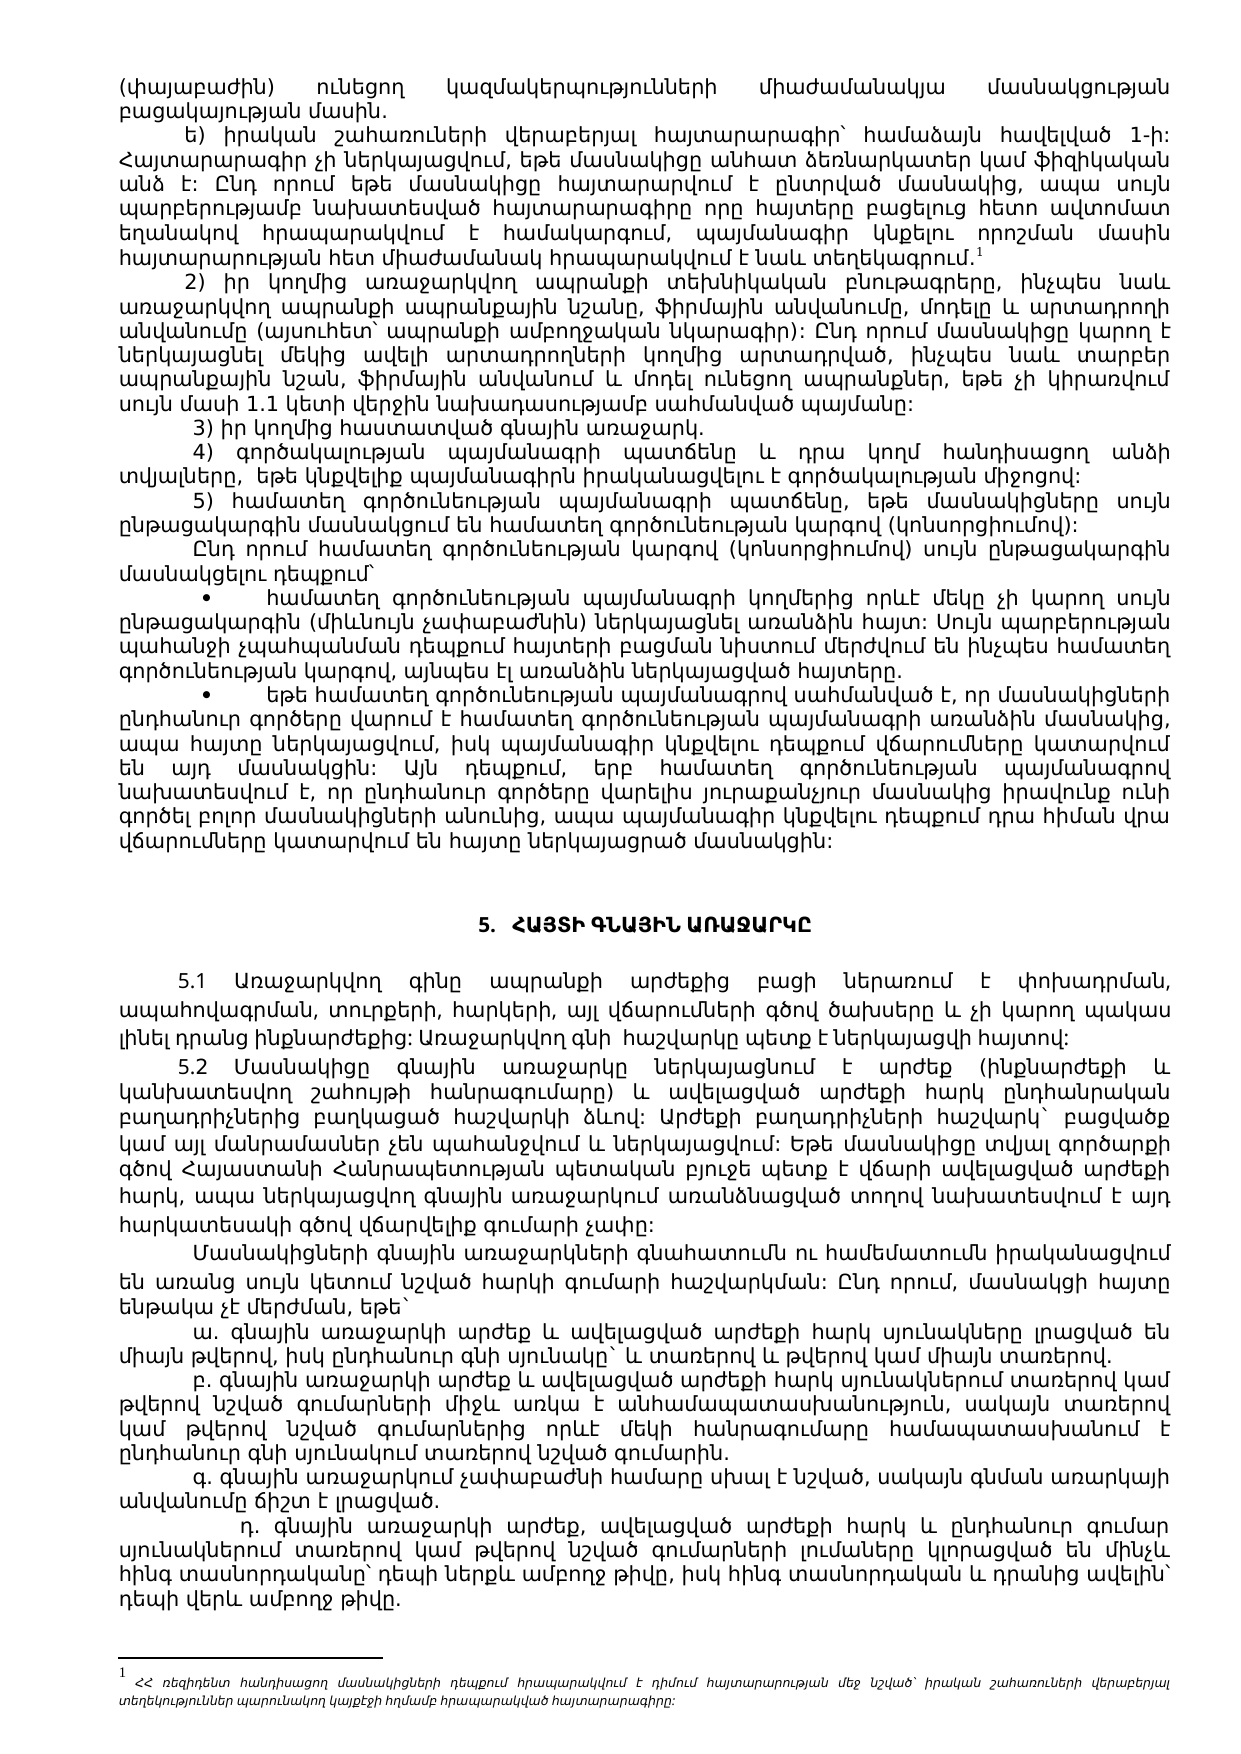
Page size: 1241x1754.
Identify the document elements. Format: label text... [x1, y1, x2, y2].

text գ. գնային առաջարկում չափաբաժնի համարը սխալ է նշված, սակայն գնման առարկայի անվանումը ճիշտ է լրացված. [118, 1465, 1171, 1514]
text ե) իրական շահառուների վերաբերյալ հայտարարագիր՝ համաձայն հավելված 1-ի: Հայտարարագիր չի ներկայացվում, եթե մասնակիցը անհատ ձեռնարկատեր կամ ֆիզիկական անձ է: Ընդ որում եթե մասնակիցը հայտարարվում է ընտրված մասնակից, ապա սույն պարբերությամբ նախատեսված հայտարարագիրը որը հայտերը բացելուց հետո ավտոմատ եղանակով հրապարակվում է համակարգում, պայմանագիր կնքելու որոշման մասին հայտարարության հետ միաժամանակ հրապարակվում է նաև տեղեկագրում․ [118, 123, 1171, 270]
text Ընդ որում համատեղ գործունեության կարգով (կոնսորցիումով) սույն ընթացակարգին մասնակցելու դեպքում՝ [118, 537, 1171, 586]
text դ. գնային առաջարկի արժեք, ավելացված արժեքի հարկ և ընդհանուր գումար սյունակներում տառերով կամ թվերով նշված գումարների լումաները կլորացված են մինչև հինգ տասնորդականը՝ դեպի ներքև ամբողջ թիվը, իսկ հինգ տասնորդական և դրանից ավելին՝ դեպի վերև ամբողջ թիվը. [118, 1514, 1171, 1611]
text բ. գնային առաջարկի արժեք և ավելացված արժեքի հարկ սյունակներում տառերով կամ թվերով նշված գումարների միջև առկա է անհամապատասխանություն, սակայն տառերով կամ թվերով նշված գումարներից որևէ մեկի հանրագումարը համապատասխանում է ընդհանուր գնի սյունակում տառերով նշված գումարին. [118, 1368, 1171, 1465]
text 5.2 Մասնակիցը գնային առաջարկը ներկայացնում է արժեք (ինքնարժեքի և կանխատեսվող շահույթի հանրագումարը) և ավելացված արժեքի հարկ ընդհանրական բաղադրիչներից բաղկացած հաշվարկի ձևով: Արժեքի բաղադրիչների հաշվարկ` բացվածք կամ այլ մանրամասներ չեն պահանջվում և ներկայացվում: Եթե մասնակիցը տվյալ գործարքի գծով Հայաստանի Հանրապետության պետական բյուջե պետք է վճարի ավելացված արժեքի հարկ, ապա ներկայացվող գնային առաջարկում առանձնացված տողով նախատեսվում է այդ հարկատեսակի գծով վճարվելիք գումարի չափը: [118, 1052, 1171, 1238]
text ա. գնային առաջարկի արժեք և ավելացված արժեքի հարկ սյունակները լրացված են միայն թվերով, իսկ ընդհանուր գնի սյունակը` և տառերով և թվերով կամ միայն տառերով. [118, 1320, 1171, 1368]
text 2) իր կողմից առաջարկվող ապրանքի տեխնիկական բնութագրերը, ինչպես նաև առաջարկվող ապրանքի ապրանքային նշանը, ֆիրմային անվանումը, մոդելը և արտադրողի անվանումը (այսուհետ՝ ապրանքի ամբողջական նկարագիր): Ընդ որում մասնակիցը կարող է ներկայացնել մեկից ավելի արտադրողների կողմից արտադրված, ինչպես նաև տարբեր ապրանքային նշան, ֆիրմային անվանում և մոդել ունեցող ապրանքներ, եթե չի կիրառվում սույն մասի 1.1 կետի վերջին նախադասությամբ սահմանված պայմանը: [118, 270, 1171, 416]
text 5. ՀԱՅՏԻ ԳՆԱՅԻՆ ԱՌԱՋԱՐԿԸ [118, 910, 1171, 938]
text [118, 75, 1171, 123]
text 4) գործակալության պայմանագրի պատճենը և դրա կողմ հանդիսացող անձի տվյալները, եթե կնքվելիք պայմանագիրն իրականացվելու է գործակալության միջոցով: [118, 440, 1171, 489]
text 5.1 Առաջարկվող գինը ապրանքի արժեքից բացի ներառում է փոխադրման, ապահովագրման, տուրքերի, հարկերի, այլ վճարումների գծով ծախսերը և չի կարող պակաս լինել դրանց ինքնարժեքից: Առաջարկվող գնի հաշվարկը պետք է ներկայացվի հայտով: [118, 967, 1171, 1052]
list եթե համատեղ գործունեության պայմանագրով սահմանված է, որ մասնակիցների ընդհանուր գործերը վարում է համատեղ գործունեության պայմանագրի առանձին մասնակից, ապա հայտը ներկայացվում, իսկ պայմանագիր կնքվելու դեպքում վճարումները կատարվում են այդ մասնակցին: Այն դեպքում, երբ համատեղ գործունեության պայմանագրով նախատեսվում է, որ ընդհանուր գործերը վարելիս յուրաքանչյուր մասնակից իրավունք ունի գործել բոլոր մասնակիցների անունից, ապա պայմանագիր կնքվելու դեպքում դրա հիման վրա վճարումները կատարվում են հայտը ներկայացրած մասնակցին: [118, 683, 1171, 853]
list համատեղ գործունեության պայմանագրի կողմերից որևէ մեկը չի կարող սույն ընթացակարգին (միևնույն չափաբաժնին) ներկայացնել առանձին հայտ: Սույն պարբերության պահանջի չպահպանման դեպքում հայտերի բացման նիստում մերժվում են ինչպես համատեղ գործունեության կարգով, այնպես էլ առանձին ներկայացված հայտերը. [118, 586, 1171, 683]
text 3) իր կողմից հաստատված գնային առաջարկ. [118, 416, 1171, 440]
text Մասնակիցների գնային առաջարկների գնահատումն ու համեմատումն իրականացվում են առանց սույն կետում նշված հարկի գումարի հաշվարկման: Ընդ որում, մասնակցի հայտը ենթակա չէ մերժման, եթե` [118, 1238, 1171, 1320]
text 5) համատեղ գործունեության պայմանագրի պատճենը, եթե մասնակիցները սույն ընթացակարգին մասնակցում են համատեղ գործունեության կարգով (կոնսորցիումով): [118, 489, 1171, 537]
